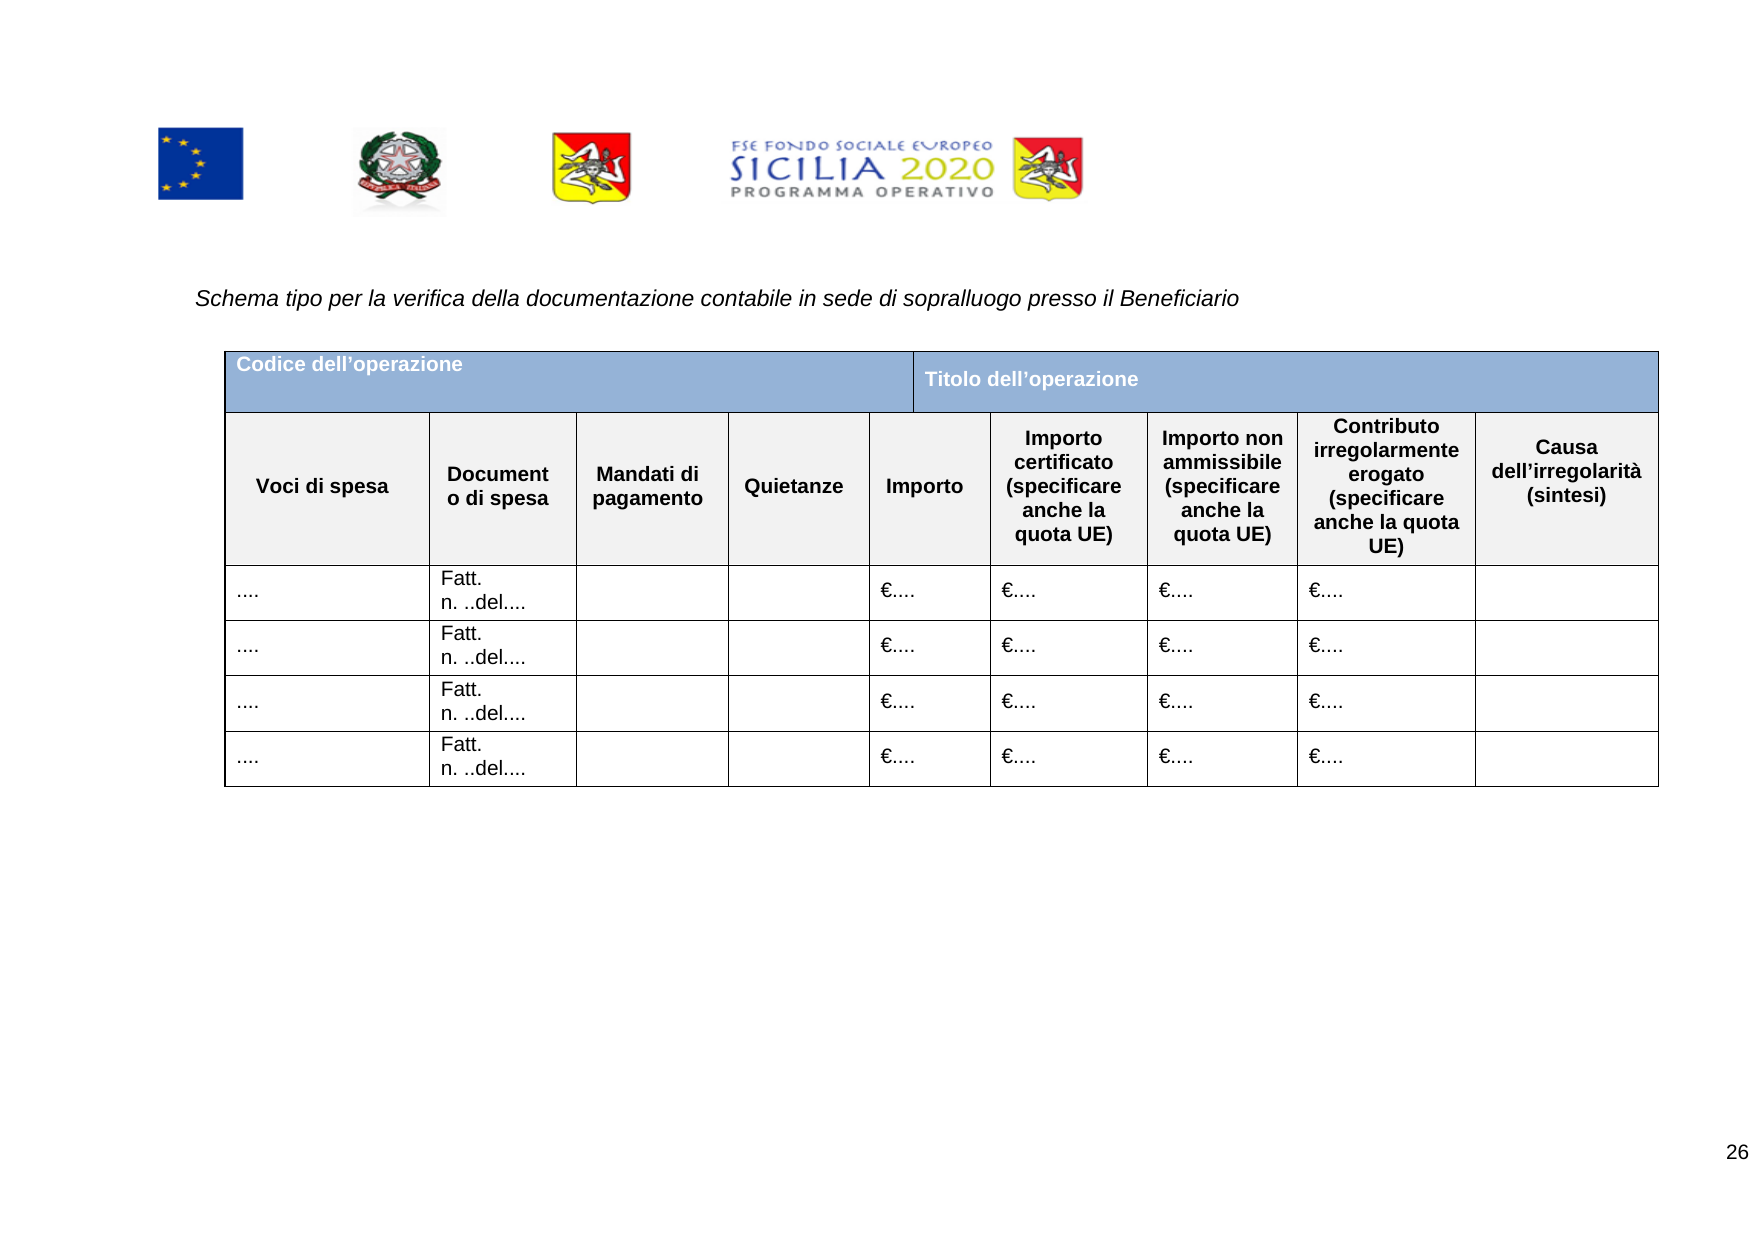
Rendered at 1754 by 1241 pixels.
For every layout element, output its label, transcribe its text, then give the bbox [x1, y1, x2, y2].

table_cell €.... [870, 732, 990, 786]
table_cell [577, 566, 728, 620]
table_cell [729, 732, 869, 786]
table_cell [1476, 566, 1658, 620]
table_cell [729, 676, 869, 731]
table_cell Quietanze [729, 413, 869, 564]
table_cell Fatt. n. ..del.... [430, 732, 576, 786]
table_cell .... [226, 621, 429, 675]
table_cell .... [226, 566, 429, 620]
table_header Codice dell’operazione [226, 352, 913, 412]
table_cell €.... [1298, 566, 1475, 620]
table_cell Mandati di pagamento [577, 413, 728, 564]
table_cell €.... [991, 732, 1147, 786]
table_cell €.... [1298, 732, 1475, 786]
table_cell [1476, 676, 1658, 731]
table_cell [1476, 732, 1658, 786]
table_cell [577, 621, 728, 675]
table_cell Fatt. n. ..del.... [430, 676, 576, 731]
table_cell Fatt. n. ..del.... [430, 621, 576, 675]
table_cell Voci di spesa [226, 413, 429, 564]
table_cell €.... [1298, 621, 1475, 675]
table_cell [577, 676, 728, 731]
table_cell €.... [1148, 676, 1297, 731]
table_cell €.... [870, 621, 990, 675]
table_cell €.... [870, 566, 990, 620]
table_cell [1476, 621, 1658, 675]
table_cell €.... [870, 676, 990, 731]
table_cell €.... [1148, 566, 1297, 620]
table_cell €.... [991, 676, 1147, 731]
table_cell €.... [1148, 621, 1297, 675]
table_cell Importo non ammissibile (specificare anche la quota UE) [1148, 413, 1297, 564]
picture [158, 126, 1094, 217]
table_cell Importo [870, 413, 990, 564]
table_cell [577, 732, 728, 786]
table_cell Contributo irregolarmente erogato (specificare anche la quota UE) [1298, 413, 1475, 564]
text Schema tipo per la verifica della documentazione contabile in sede di sopralluogo presso il Beneficiario [195, 285, 1578, 312]
table_cell €.... [1298, 676, 1475, 731]
table_cell €.... [991, 621, 1147, 675]
table_cell €.... [991, 566, 1147, 620]
table_cell [729, 621, 869, 675]
table_cell Importo certificato (specificare anche la quota UE) [991, 413, 1147, 564]
table_cell Documento di spesa [430, 413, 576, 564]
table_cell Causa dell’irregolarità (sintesi) [1476, 413, 1658, 564]
table_cell Fatt. n. ..del.... [430, 566, 576, 620]
table_cell €.... [1148, 732, 1297, 786]
table_header Titolo dell’operazione [914, 352, 1658, 412]
table_cell .... [226, 732, 429, 786]
table_cell [729, 566, 869, 620]
table_cell .... [226, 676, 429, 731]
